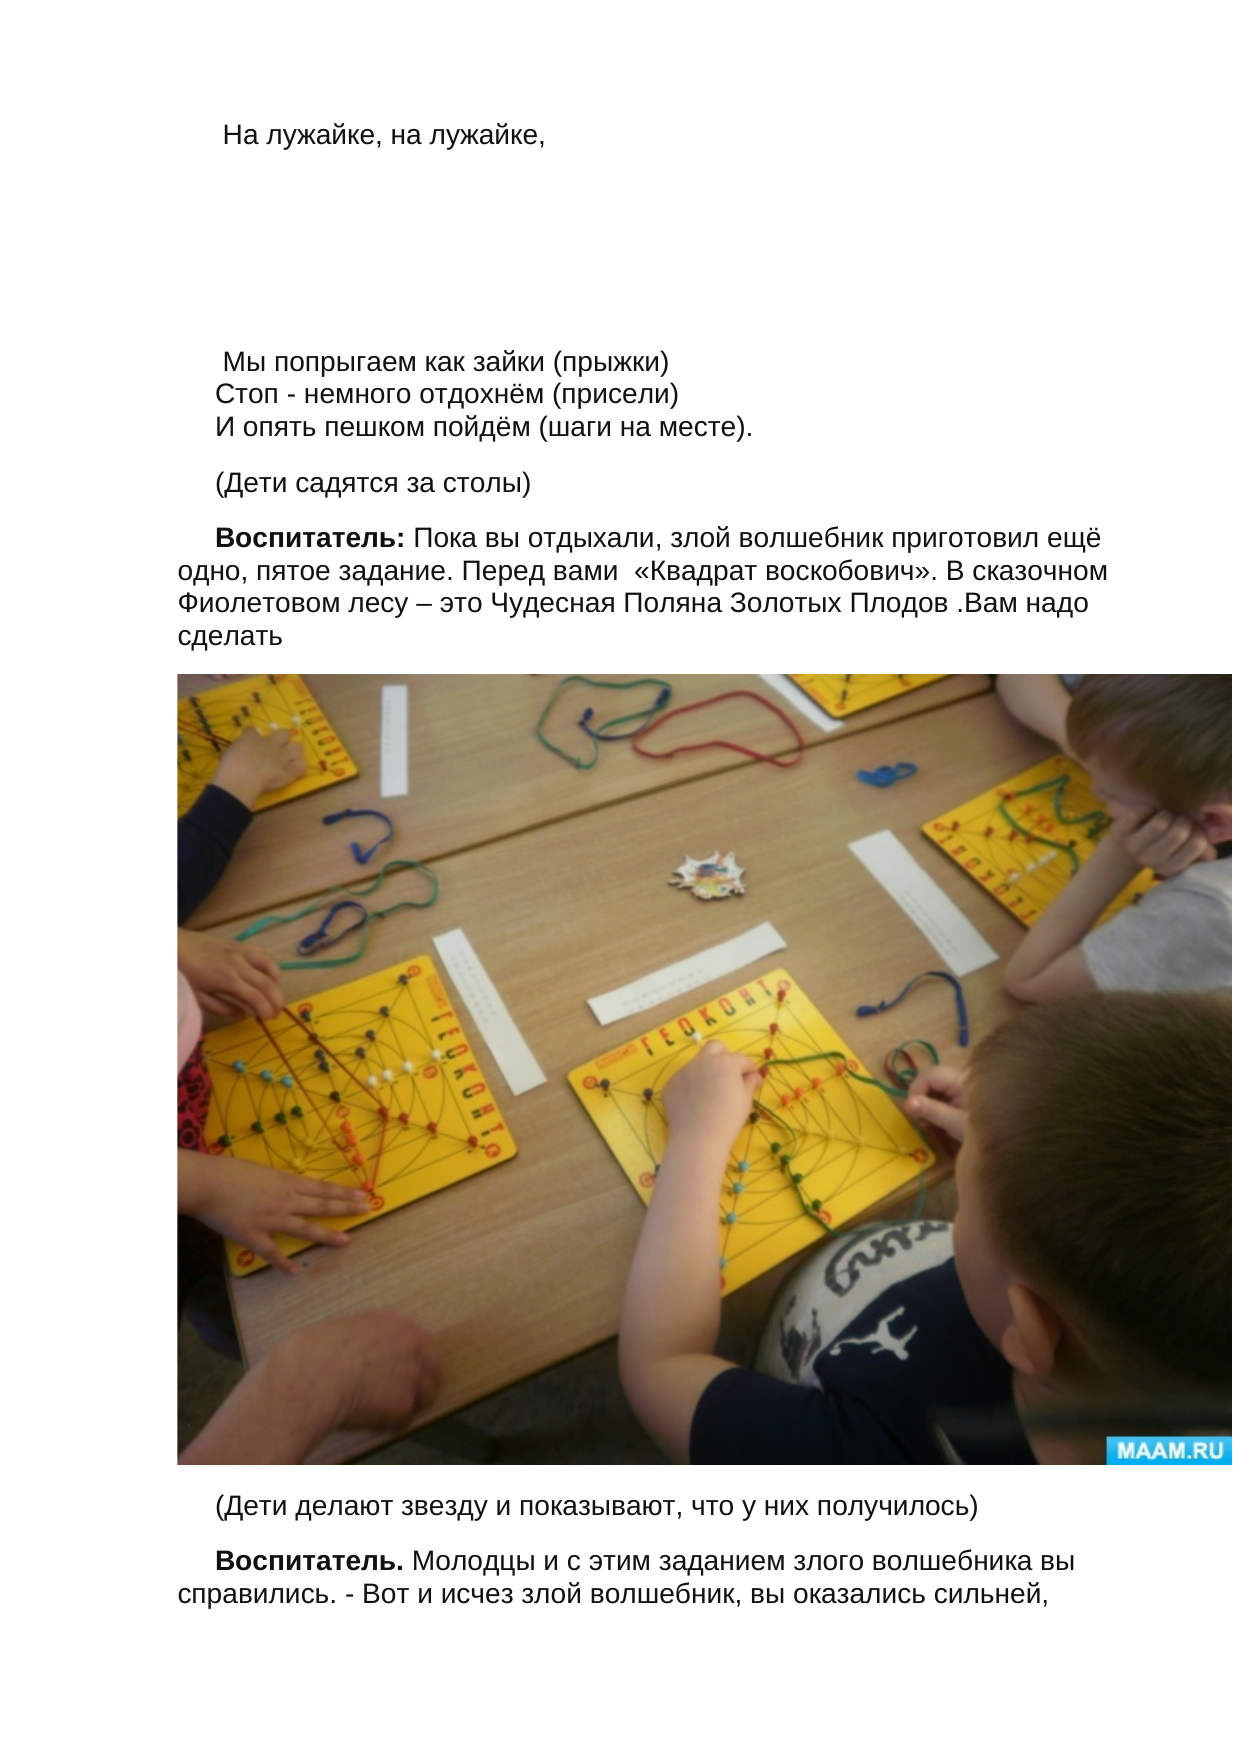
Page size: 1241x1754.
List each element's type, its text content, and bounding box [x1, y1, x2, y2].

picture [177, 674, 1232, 1465]
text На лужайке, на лужайке, [177, 118, 1152, 151]
text Мы попрыгаем как зайки (прыжки) [177, 345, 1152, 377]
text И опять пешком пойдём (шаги на месте). [177, 410, 1152, 442]
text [177, 1544, 1152, 1609]
text Стоп - немного отдохнём (присели) [177, 377, 1152, 410]
text Воспитатель: Пока вы отдыхали, злой волшебник приготовил ещё одно, пятое задание. Перед вами «Квадрат воскобович». В сказочном Фиолетовом лесу – это Чудесная Поляна Золотых Плодов .Вам надо сделать [177, 521, 1152, 651]
text (Дети делают звезду и показывают, что у них получилось) [177, 1488, 1152, 1521]
text (Дети садятся за столы) [177, 466, 1152, 498]
